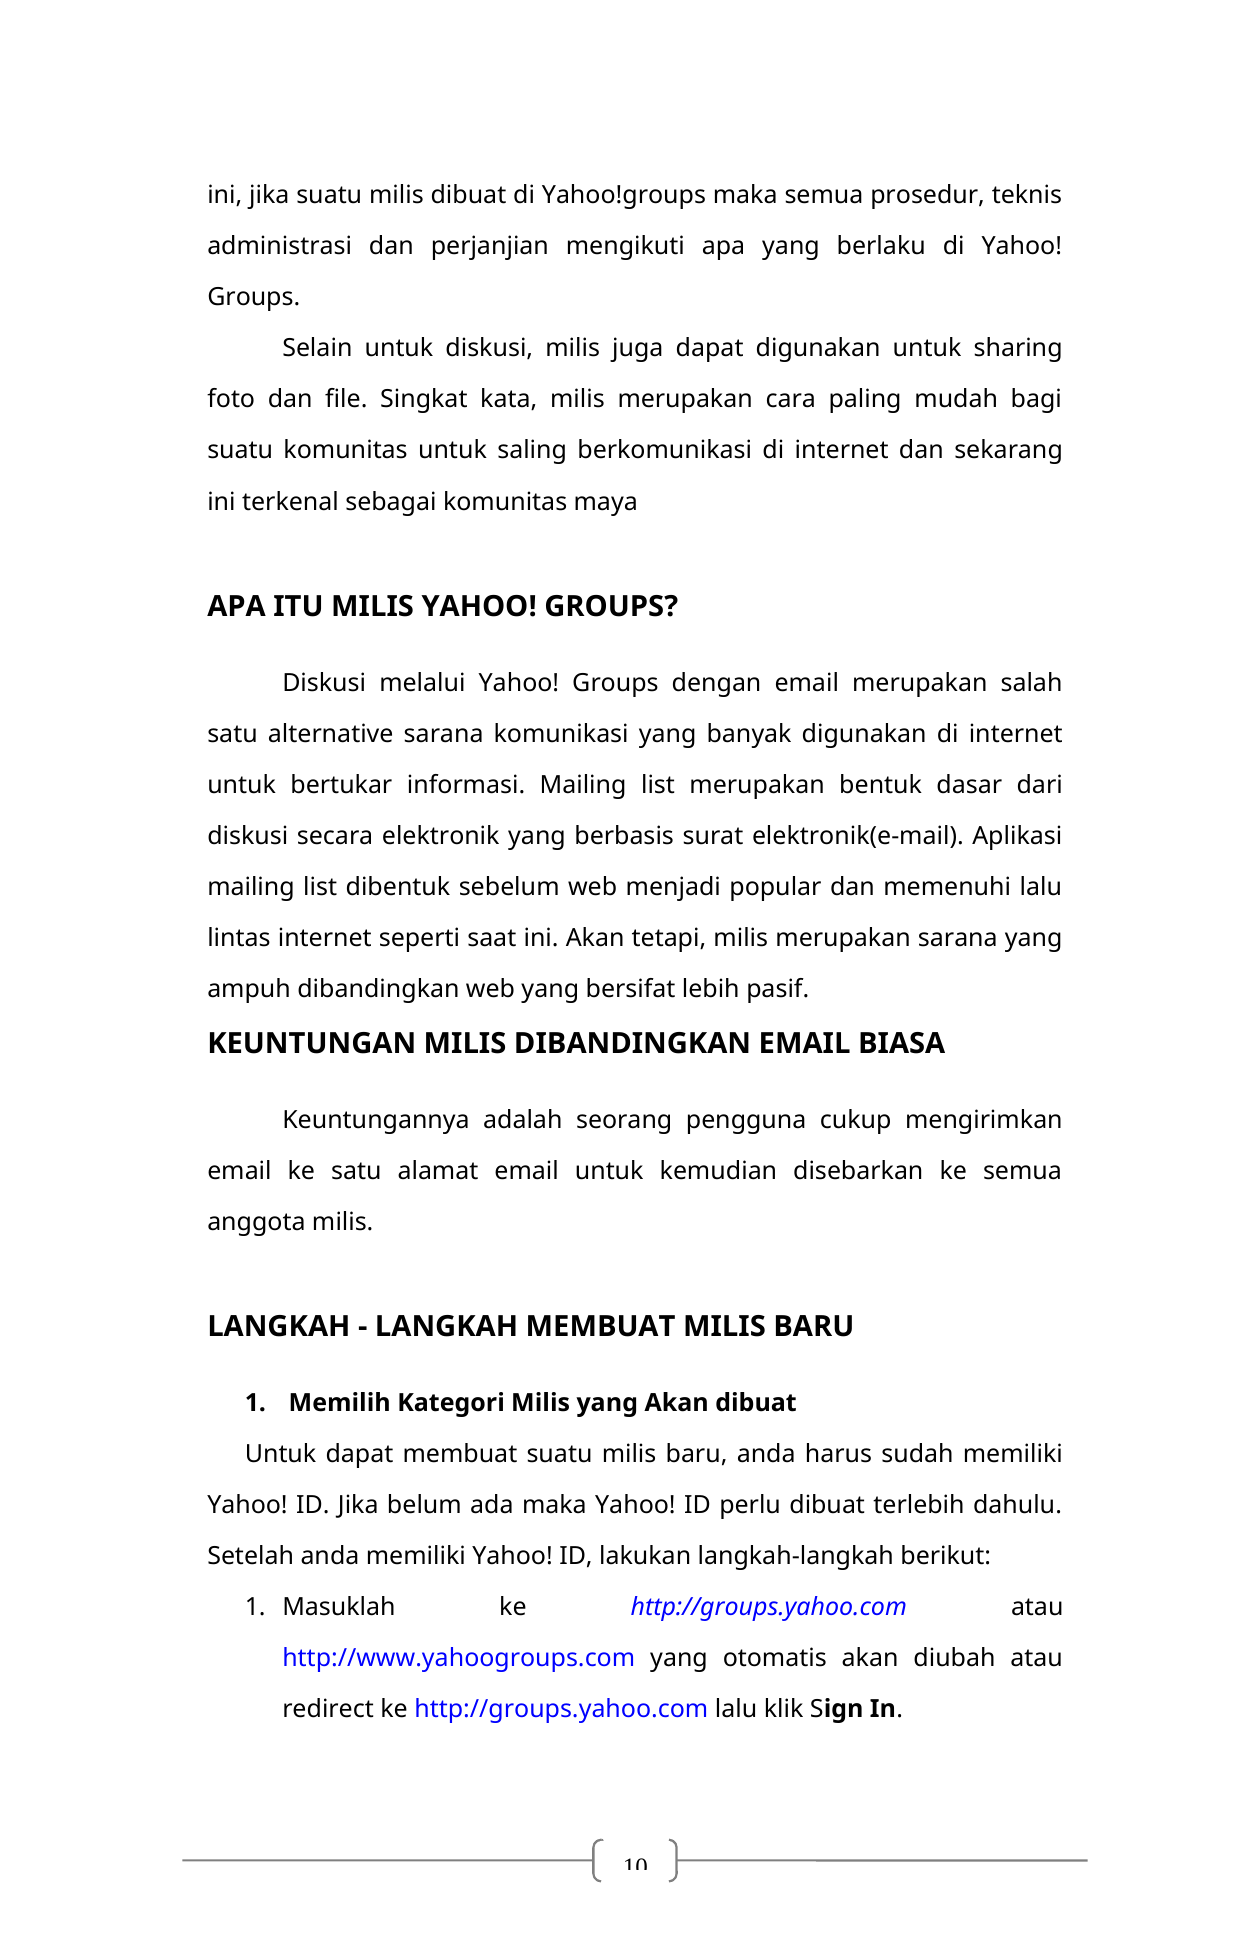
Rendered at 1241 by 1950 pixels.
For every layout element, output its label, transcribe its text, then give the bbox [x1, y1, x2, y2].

text KEUNTUNGAN MILIS DIBANDINGKAN EMAIL BIASA [207, 1022, 1063, 1062]
text LANGKAH - LANGKAH MEMBUAT MILIS BARU [207, 1306, 1063, 1345]
text Untuk dapat membuat suatu milis baru, anda harus sudah memiliki Yahoo! ID. Jika belum ada maka Yahoo! ID perlu dibuat terlebih dahulu. Setelah anda memiliki Yahoo! ID, lakukan langkah-langkah berikut: [207, 1436, 1063, 1572]
text APA ITU MILIS YAHOO! GROUPS? [207, 585, 1063, 625]
list Masuklah ke http://groups.yahoo.com atau http://www.yahoogroups.com yang otomatis akan diubah atau redirect ke http://groups.yahoo.com lalu klik Sign In. [244, 1589, 1063, 1725]
text Keuntungannya adalah seorang pengguna cukup mengirimkan email ke satu alamat email untuk kemudian disebarkan ke semua anggota milis. [207, 1101, 1063, 1237]
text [207, 177, 1063, 313]
text Selain untuk diskusi, milis juga dapat digunakan untuk sharing foto dan file. Singkat kata, milis merupakan cara paling mudah bagi suatu komunitas untuk saling berkomunikasi di internet dan sekarang ini terkenal sebagai komunitas maya [207, 330, 1063, 517]
text Diskusi melalui Yahoo! Groups dengan email merupakan salah satu alternative sarana komunikasi yang banyak digunakan di internet untuk bertukar informasi. Mailing list merupakan bentuk dasar dari diskusi secara elektronik yang berbasis elektronik(e-mail). Aplikasi mailing list dibentuk sebelum web menjadi popular dan memenuhi lalu lintas internet seperti saat ini. Akan tetapi, milis merupakan sarana yang ampuh dibandingkan web yang bersifat lebih pasif. [207, 665, 1063, 1005]
list Memilih Kategori Milis yang Akan dibuat [244, 1385, 1063, 1419]
